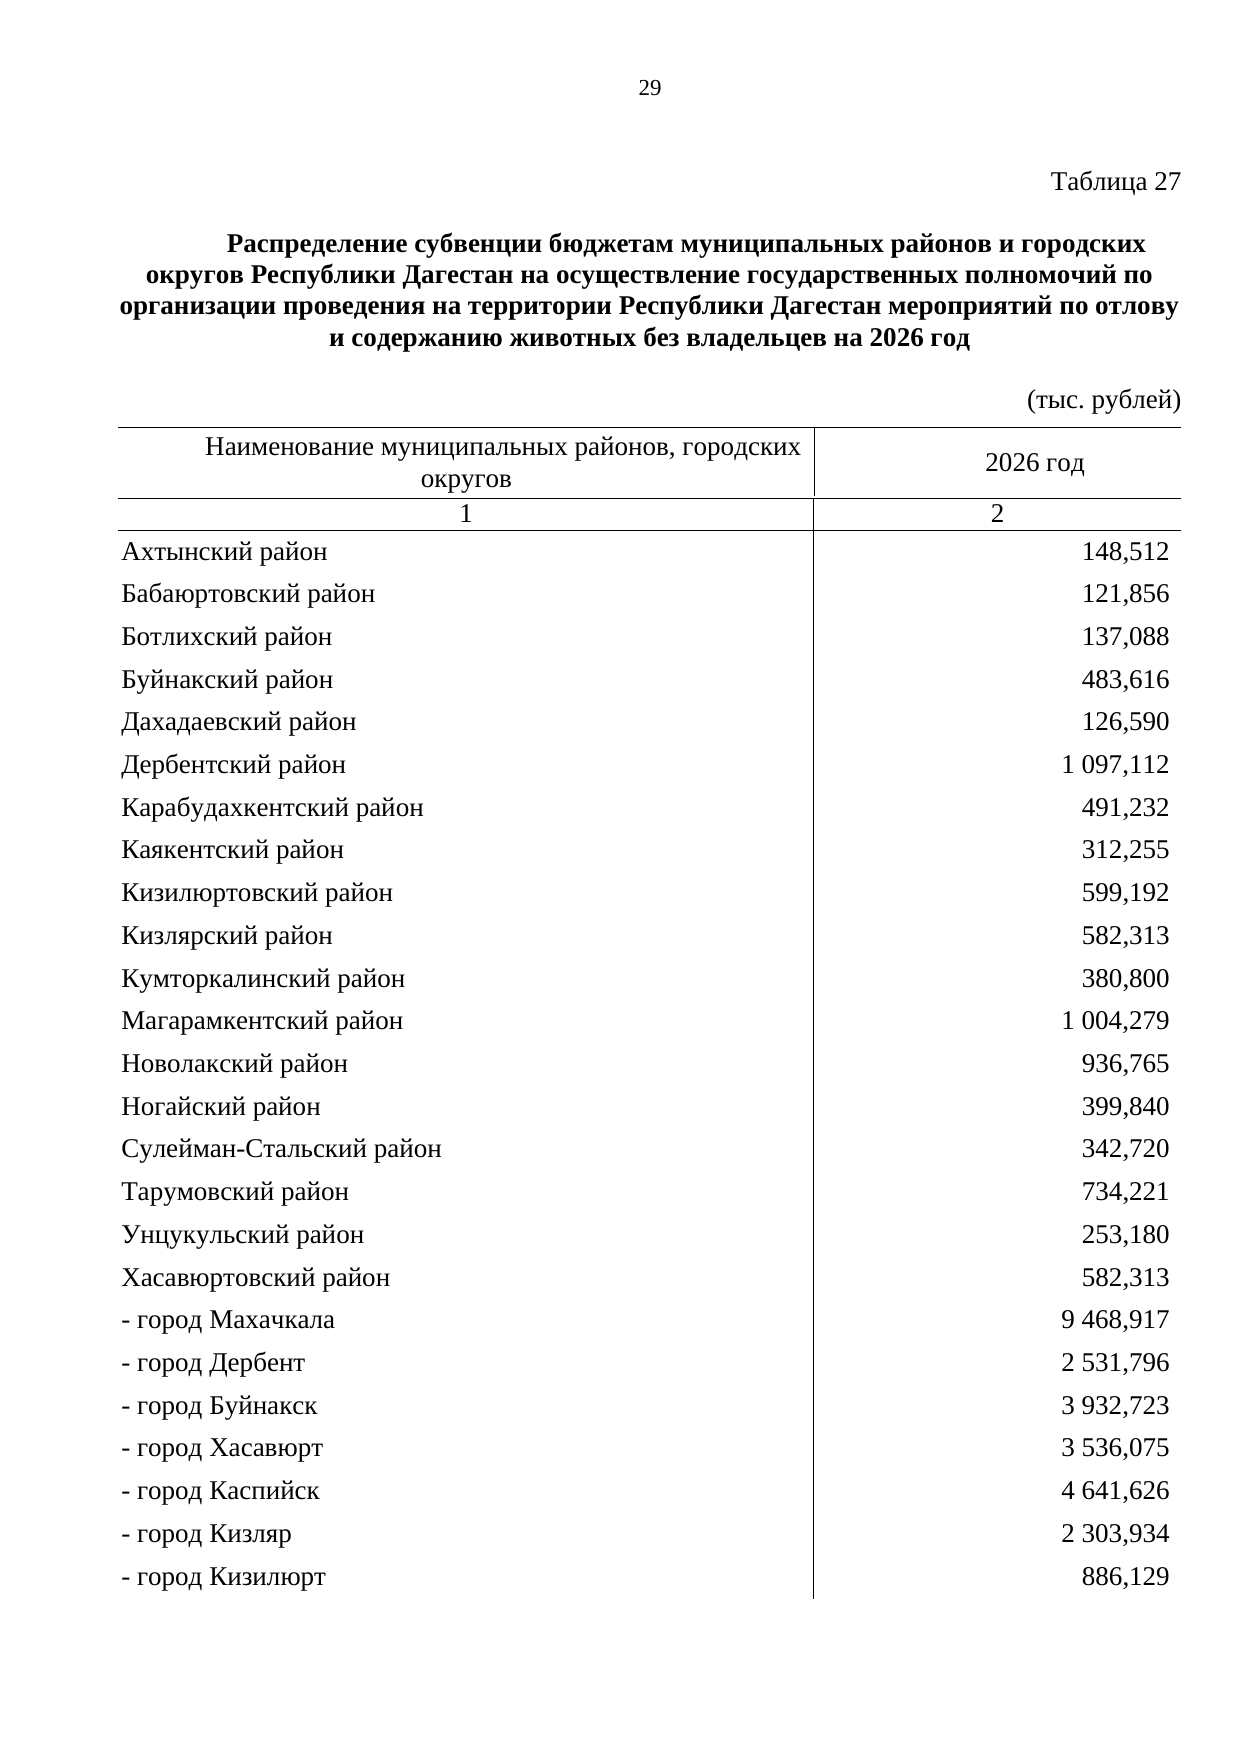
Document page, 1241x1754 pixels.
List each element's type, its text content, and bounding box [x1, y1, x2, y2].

text Таблица 27 [118, 165, 1181, 196]
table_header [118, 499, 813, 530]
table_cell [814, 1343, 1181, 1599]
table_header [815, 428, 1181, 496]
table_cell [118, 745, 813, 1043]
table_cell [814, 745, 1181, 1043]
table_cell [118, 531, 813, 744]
text Распределение субвенции бюджетам муниципальных районов и городских округов Республики Дагестан на осуществление государственных полномочий по организации проведения на территории Республики Дагестан мероприятий по отлову и содержанию животных без владельцев на 2026 год [118, 227, 1181, 352]
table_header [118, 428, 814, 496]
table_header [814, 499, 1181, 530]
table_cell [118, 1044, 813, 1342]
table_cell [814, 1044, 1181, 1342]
text (тыс. рублей) [118, 383, 1181, 414]
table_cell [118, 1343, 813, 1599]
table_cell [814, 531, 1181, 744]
